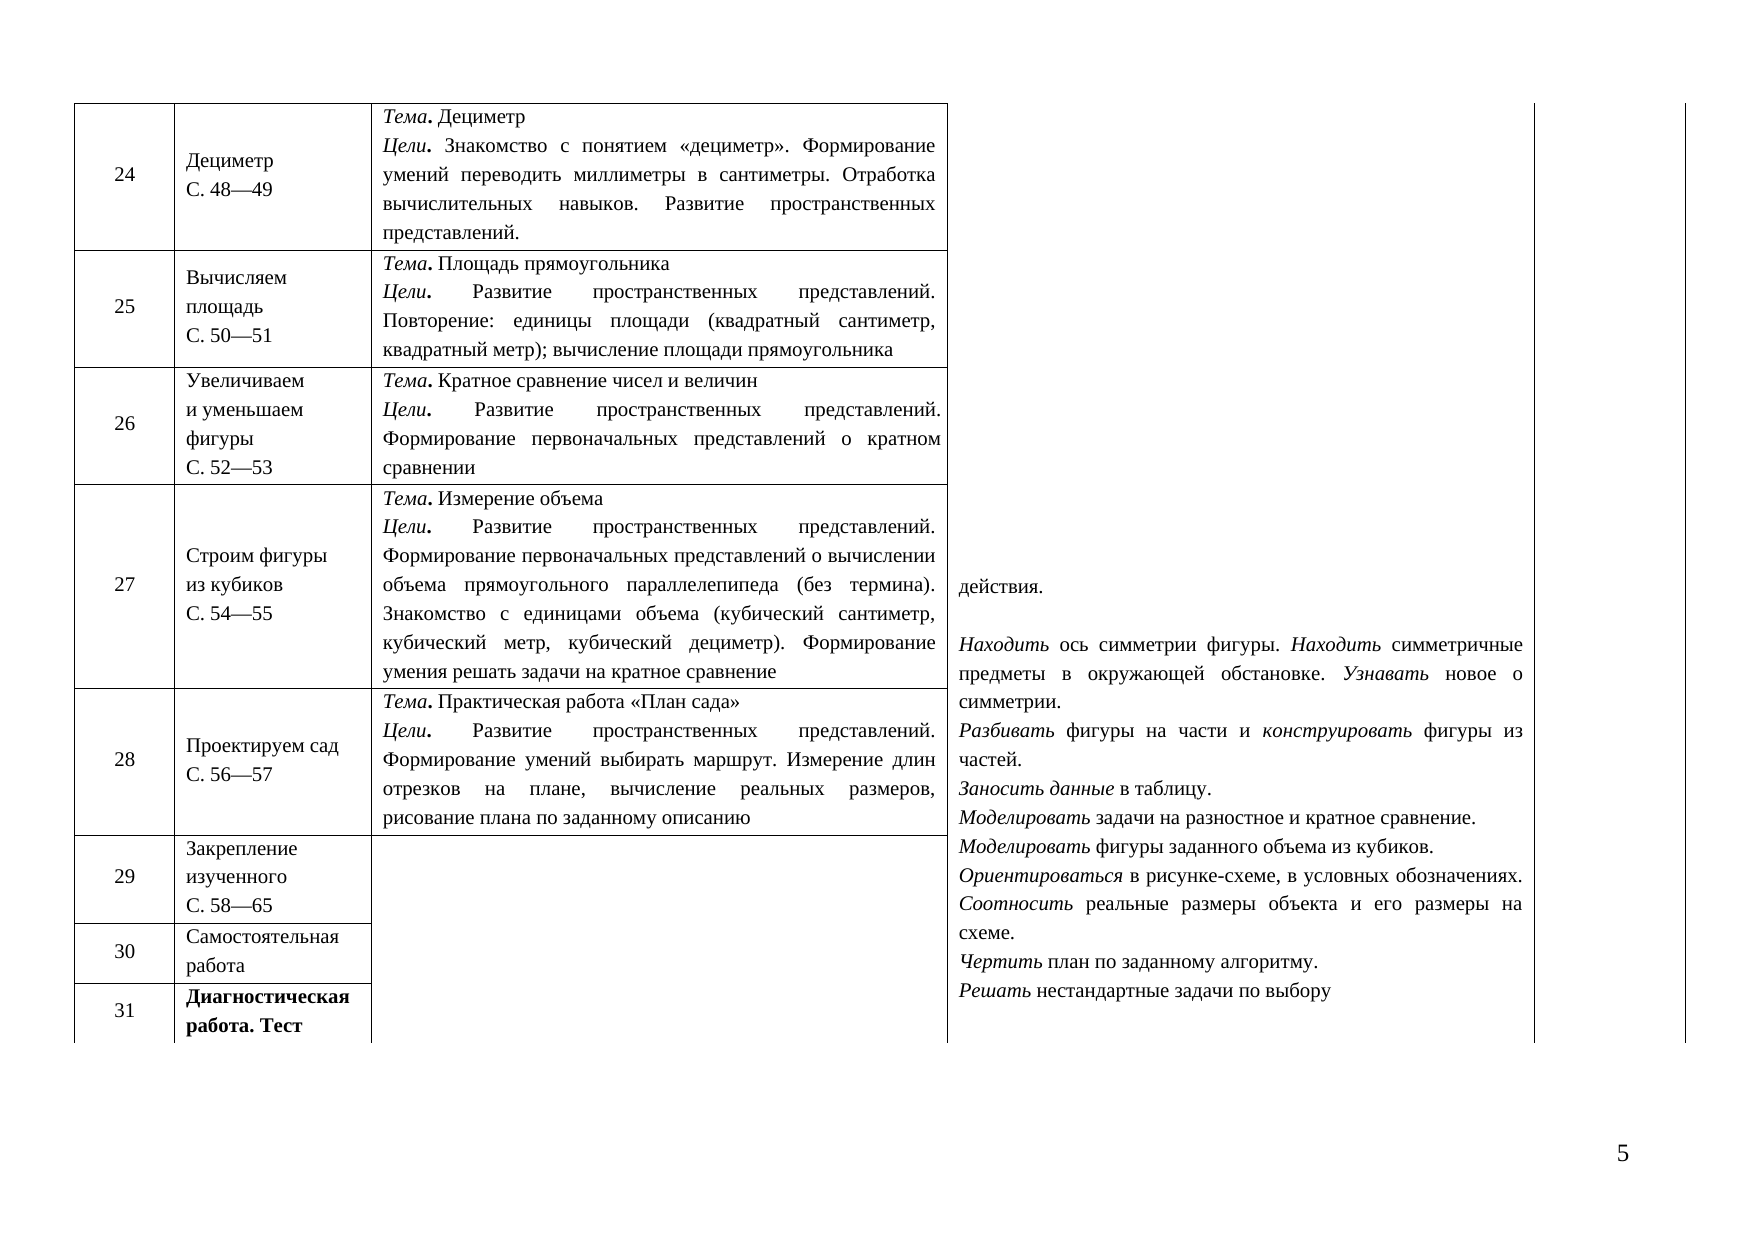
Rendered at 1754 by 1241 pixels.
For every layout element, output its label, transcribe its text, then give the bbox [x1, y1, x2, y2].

table_cell Строим фигуры из кубиков С. 54—55 [175, 485, 371, 688]
table_cell Увеличиваем и уменьшаем фигуры С. 52—53 [175, 368, 371, 484]
table_cell Тема. Кратное сравнение чисел и величин Цели. Развитие пространственных представлений. Формирование первоначальных представлений о кратном сравнении [372, 368, 947, 484]
table_cell 30 [75, 924, 174, 983]
table_cell Проектируем сад С. 56—57 [175, 689, 371, 834]
table_cell [372, 836, 947, 1042]
table_cell 24 [75, 104, 174, 249]
table_cell Тема. Дециметр Цели. Знакомство с понятием «дециметр». Формирование умений переводить миллиметры в сантиметры. Отработка вычислительных навыков. Развитие пространственных представлений. [372, 104, 947, 249]
table_cell 25 [75, 251, 174, 367]
table_cell 27 [75, 485, 174, 688]
table_cell Дециметр С. 48—49 [175, 104, 371, 249]
table_cell 31 [75, 984, 174, 1042]
table_cell Тема. Площадь прямоугольника Цели. Развитие пространственных представлений. Повторение: единицы площади (квадратный сантиметр, квадратный метр); вычисление площади прямоугольника [372, 251, 947, 367]
table_cell Тема. Практическая работа «План сада» Цели. Развитие пространственных представлений. Формирование умений выбирать маршрут. Измерение длин отрезков на плане, вычисление реальных размеров, рисование плана по заданному описанию [372, 689, 947, 834]
table_cell 29 [75, 836, 174, 923]
table_cell Вычисляем площадь С. 50—51 [175, 251, 371, 367]
table_cell Закрепление изученного С. 58—65 [175, 836, 371, 923]
table_cell Диагностическая работа. Тест [175, 984, 371, 1042]
table_cell Тема. Измерение объема Цели. Развитие пространственных представлений. Формирование первоначальных представлений о вычислении объема прямоугольного параллелепипеда (без термина). Знакомство с единицами объема (кубический сантиметр, кубический метр, кубический дециметр). Формирование умения решать задачи на кратное сравнение [372, 485, 947, 688]
table_cell Самостоятельная работа [175, 924, 371, 983]
table_cell 28 [75, 689, 174, 834]
table_cell 26 [75, 368, 174, 484]
